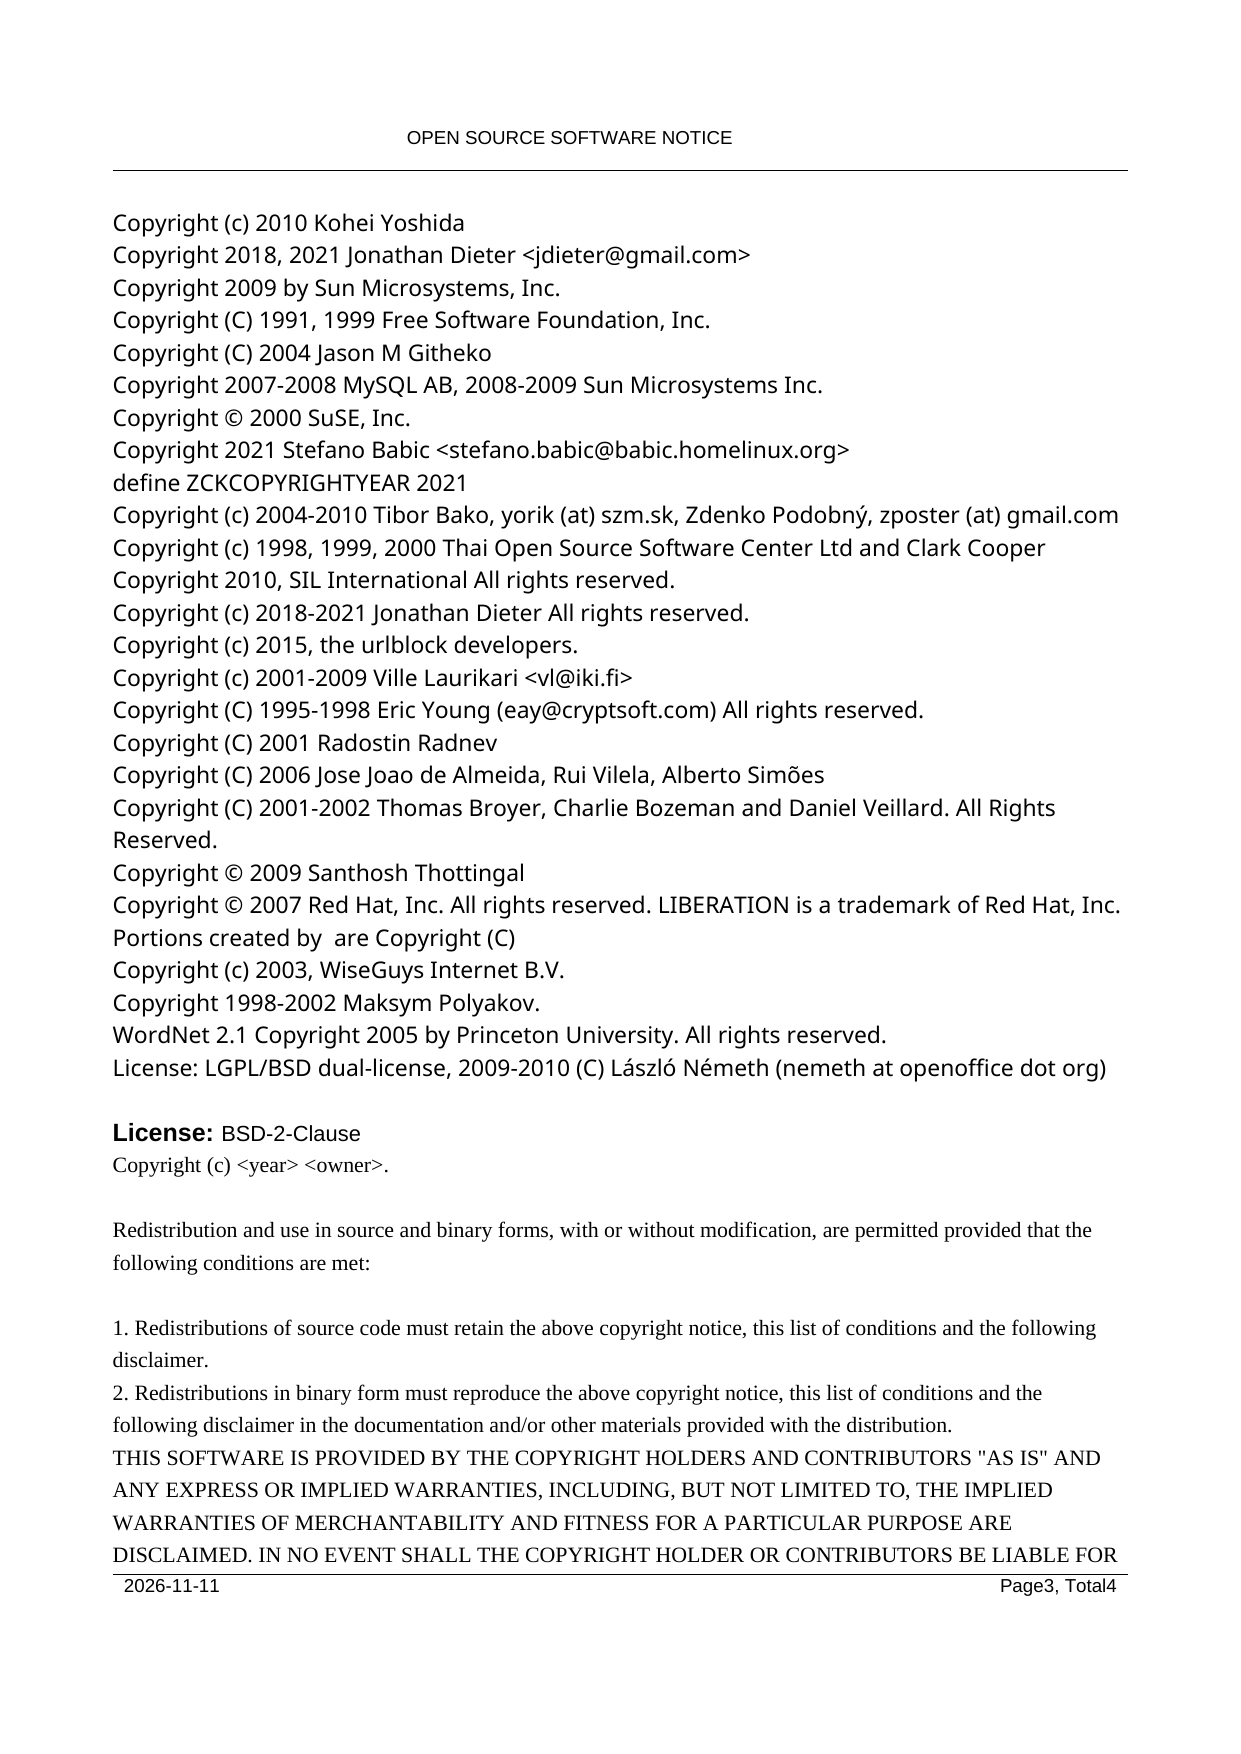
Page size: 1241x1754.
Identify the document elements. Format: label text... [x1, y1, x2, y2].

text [112, 206, 1128, 1116]
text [112, 1149, 1128, 1571]
text License: BSD-2-Clause [112, 1116, 1128, 1149]
